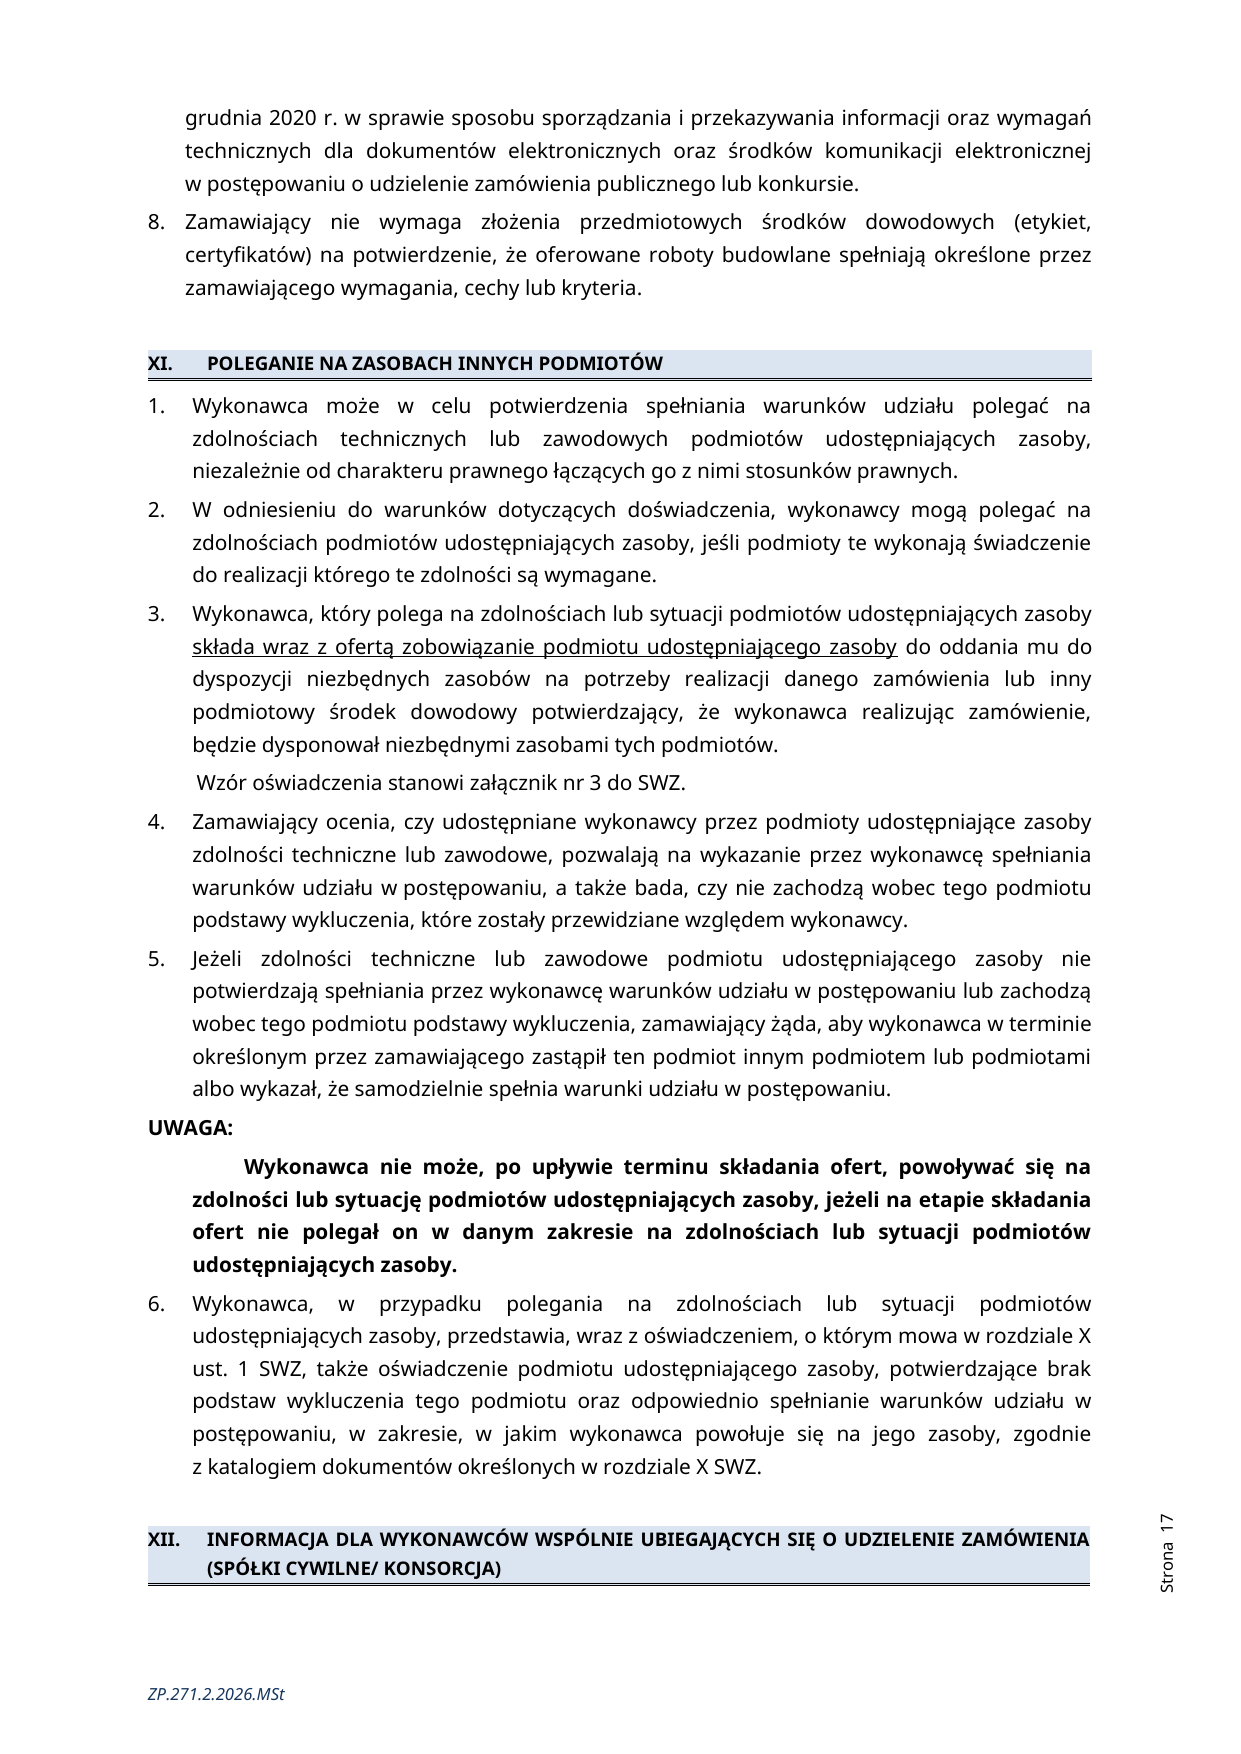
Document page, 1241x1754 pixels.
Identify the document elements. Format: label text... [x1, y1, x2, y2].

text 1. Wykonawca może w celu potwierdzenia spełniania warunków udziału polegać na zdolnościach technicznych lub zawodowych podmiotów udostępniających zasoby, niezależnie od charakteru prawnego łączących go z nimi stosunków prawnych. [148, 391, 1092, 485]
text 4. Zamawiający ocenia, czy udostępniane wykonawcy przez podmioty udostępniające zasoby zdolności techniczne lub zawodowe, pozwalają na wykazanie przez wykonawcę spełniania warunków udziału w postępowaniu, a także bada, czy nie zachodzą wobec tego podmiotu podstawy wykluczenia, które zostały przewidziane względem wykonawcy. [148, 807, 1092, 934]
text 2. W odniesieniu do warunków dotyczących doświadczenia, wykonawcy mogą polegać na zdolnościach podmiotów udostępniających zasoby, jeśli podmioty te wykonają świadczenie do realizacji którego te zdolności są wymagane. [148, 495, 1092, 589]
text UWAGA: [148, 1113, 1092, 1142]
list Zamawiający nie wymaga złożenia przedmiotowych środków dowodowych (etykiet, certyfikatów) na potwierdzenie, że oferowane roboty budowlane spełniają określone przez zamawiającego wymagania, cechy lub kryteria. [148, 207, 1092, 301]
text XII. INFORMACJA DLA WYKONAWCÓW WSPÓLNIE UBIEGAJĄCYCH SIĘ O UDZIELENIE ZAMÓWIENIA (SPÓŁKI CYWILNE/ KONSORCJA) [148, 1526, 1090, 1583]
text 3. Wykonawca, który polega na zdolnościach lub sytuacji podmiotów udostępniających zasoby składa wraz z ofertą zobowiązanie podmiotu udostępniającego zasoby do oddania mu do dyspozycji niezbędnych zasobów na potrzeby realizacji danego zamówienia lub inny podmiotowy środek dowodowy potwierdzający, że wykonawca realizując zamówienie, będzie dysponował niezbędnymi zasobami tych podmiotów. [148, 599, 1092, 758]
text XI. POLEGANIE NA ZASOBACH INNYCH PODMIOTÓW [148, 350, 1092, 378]
text Wzór oświadczenia stanowi załącznik nr 3 do SWZ. [148, 768, 1092, 797]
text Wykonawca nie może, po upływie terminu składania ofert, powoływać się na zdolności lub sytuację podmiotów udostępniających zasoby, jeżeli na etapie składania ofert nie polegał on w danym zakresie na zdolnościach lub sytuacji podmiotów udostępniających zasoby. [148, 1152, 1092, 1278]
text 6. Wykonawca, w przypadku polegania na zdolnościach lub sytuacji podmiotów udostępniających zasoby, przedstawia, wraz z oświadczeniem, o którym mowa w rozdziale X ust. 1 SWZ, także oświadczenie podmiotu udostępniającego zasoby, potwierdzające brak podstaw wykluczenia tego podmiotu oraz odpowiednio spełnianie warunków udziału w postępowaniu, w zakresie, w jakim wykonawca powołuje się na jego zasoby, zgodnie z katalogiem dokumentów określonych w rozdziale X SWZ. [148, 1289, 1092, 1480]
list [148, 103, 1092, 197]
text 5. Jeżeli zdolności techniczne lub zawodowe podmiotu udostępniającego zasoby nie potwierdzają spełniania przez wykonawcę warunków udziału w postępowaniu lub zachodzą wobec tego podmiotu podstawy wykluczenia, zamawiający żąda, aby wykonawca w terminie określonym przez zamawiającego zastąpił ten podmiot innym podmiotem lub podmiotami albo wykazał, że samodzielnie spełnia warunki udziału w postępowaniu. [148, 944, 1092, 1103]
